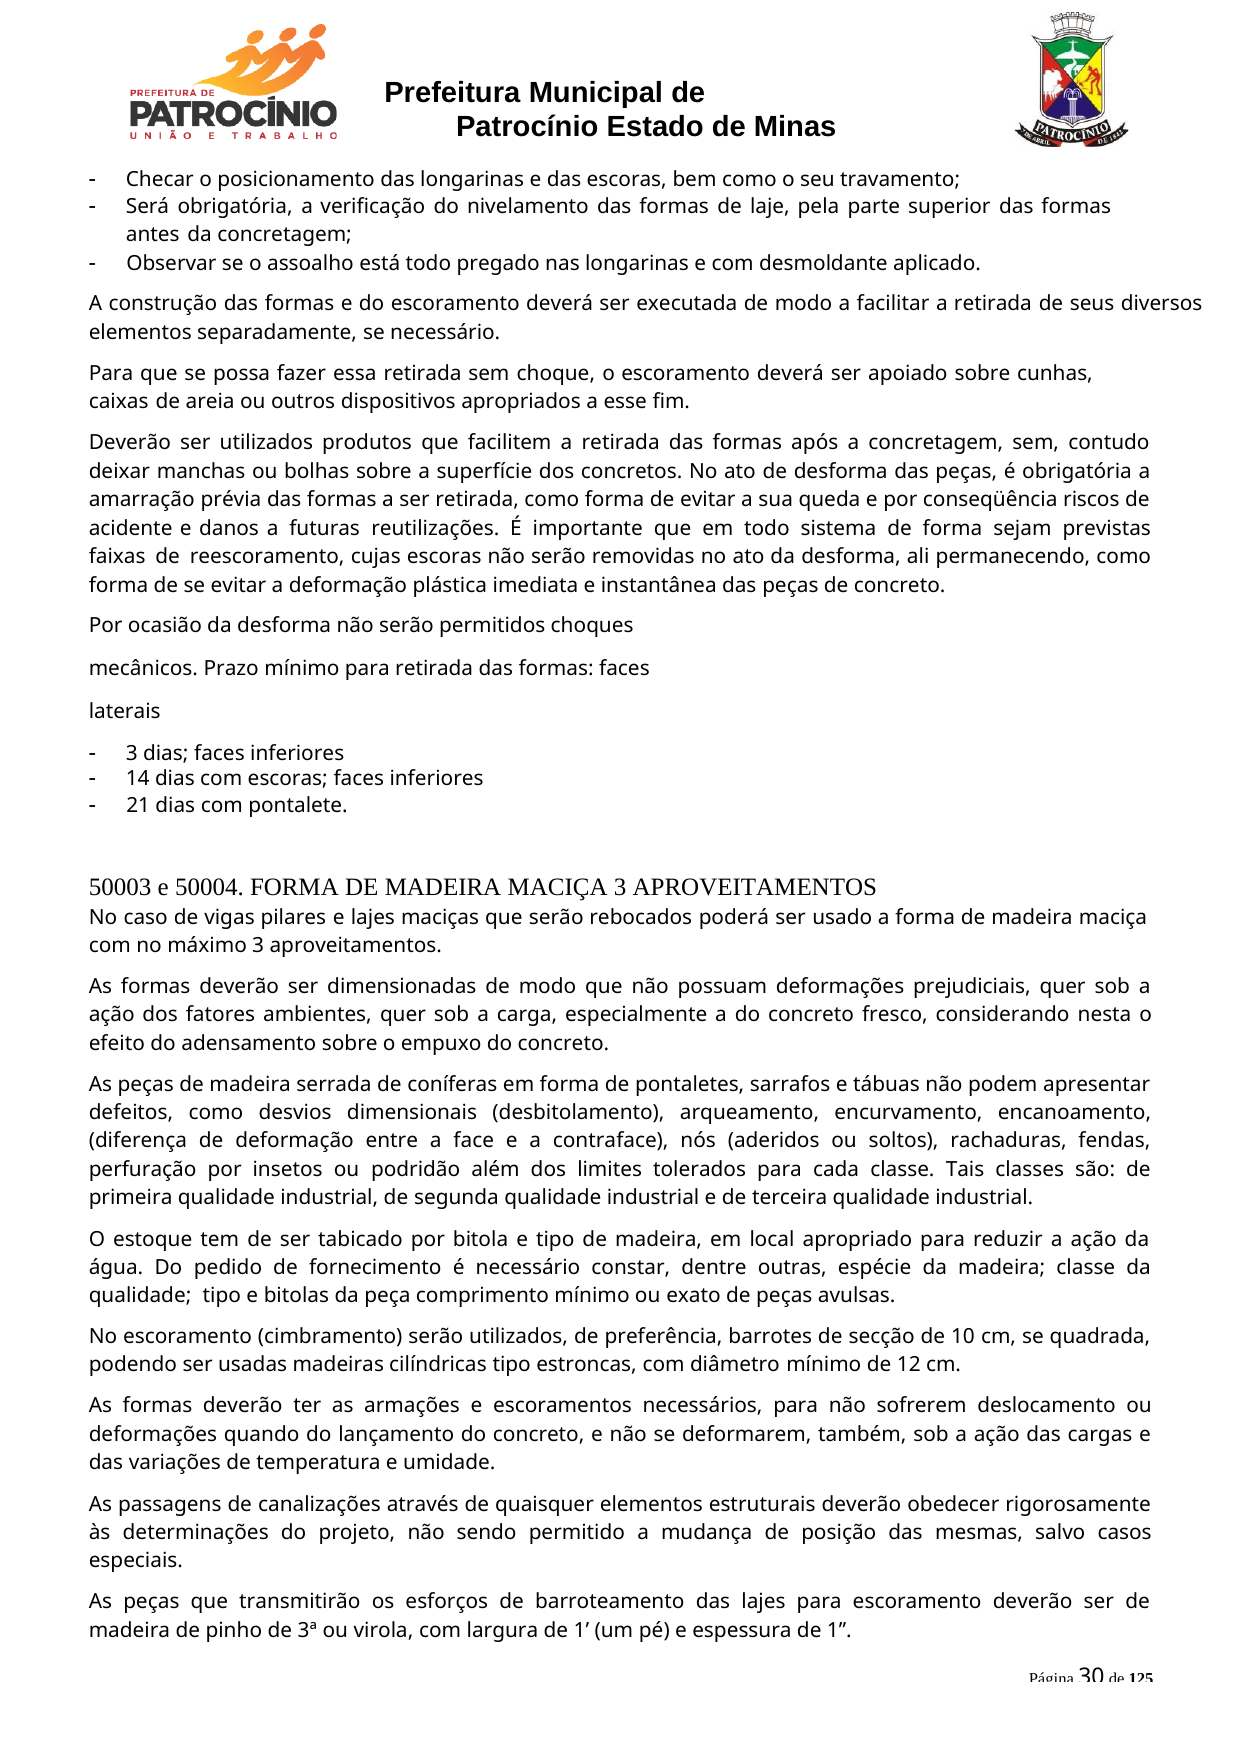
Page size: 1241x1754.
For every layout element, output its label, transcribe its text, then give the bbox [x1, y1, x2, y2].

subtitle 50003 e 50004. FORMA DE MADEIRA MACIÇA 3 APROVEITAMENTOS [88, 872, 1219, 901]
text Para que se possa fazer essa retirada sem choque, o escoramento deverá ser apoiado sobre cunhas, caixas de areia ou outros dispositivos apropriados a esse fim. [88, 358, 1152, 415]
text O estoque tem de ser tabicado por bitola e tipo de madeira, em local apropriado para reduzir a ação da água. Do pedido de fornecimento é necessário constar, dentre outras, espécie da madeira; classe da qualidade; tipo e bitolas da peça comprimento mínimo ou exato de peças avulsas. [88, 1224, 1152, 1309]
list 21 dias com pontalete. [88, 791, 1219, 819]
text A construção das formas e do escoramento deverá ser executada de modo a facilitar a retirada de seus diversos elementos separadamente, se necessário. [88, 288, 1219, 345]
picture [130, 24, 337, 139]
text Por ocasião da desforma não serão permitidos choques mecânicos. Prazo mínimo para retirada das formas: faces laterais [88, 610, 718, 725]
text As formas deverão ter as armações e escoramentos necessários, para não sofrerem deslocamento ou deformações quando do lançamento do concreto, e não se deformarem, também, sob a ação das cargas e das variações de temperatura e umidade. [88, 1391, 1152, 1476]
list 14 dias com escoras; faces inferiores [88, 765, 1219, 791]
text No escoramento (cimbramento) serão utilizados, de preferência, barrotes de secção de 10 cm, se quadrada, podendo ser usadas madeiras cilíndricas tipo estroncas, com diâmetro mínimo de 12 cm. [88, 1321, 1151, 1378]
text Deverão ser utilizados produtos que facilitem a retirada das formas após a concretagem, sem, contudo deixar manchas ou bolhas sobre a superfície dos concretos. No ato de desforma das peças, é obrigatória a amarração prévia das formas a ser retirada, como forma de evitar a sua queda e por conseqüência riscos de acidente e danos a futuras reutilizações. É importante que em todo sistema de forma sejam previstas faixas de reescoramento, cujas escoras não serão removidas no ato da desforma, ali permanecendo, como forma de se evitar a deformação plástica imediata e instantânea das peças de concreto. [88, 427, 1152, 598]
list Observar se o assoalho está todo pregado nas longarinas e com desmoldante aplicado. [88, 248, 1219, 276]
list Checar o posicionamento das longarinas e das escoras, bem como o seu travamento; [88, 166, 1219, 191]
text As peças de madeira serrada de coníferas em forma de pontaletes, sarrafos e tábuas não podem apresentar defeitos, como desvios dimensionais (desbitolamento), arqueamento, encurvamento, encanoamento, (diferença de deformação entre a face e a contraface), nós (aderidos ou soltos), rachaduras, fendas, perfuração por insetos ou podridão além dos limites tolerados para cada classe. Tais classes são: de primeira qualidade industrial, de segunda qualidade industrial e de terceira qualidade industrial. [88, 1069, 1152, 1211]
text No caso de vigas pilares e lajes maciças que serão rebocados poderá ser usado a forma de madeira maciça com no máximo 3 aproveitamentos. [88, 902, 1152, 959]
list 3 dias; faces inferiores [88, 740, 1219, 765]
list Será obrigatória, a verificação do nivelamento das formas de laje, pela parte superior das formas antes da concretagem; [88, 191, 1151, 248]
text As passagens de canalizações através de quaisquer elementos estruturais deverão obedecer rigorosamente às determinações do projeto, não sendo permitido a mudança de posição das mesmas, salvo casos especiais. [88, 1489, 1152, 1574]
text As peças que transmitirão os esforços de barroteamento das lajes para escoramento deverão ser de madeira de pinho de 3ª ou virola, com largura de 1’ (um pé) e espessura de 1’’. [88, 1587, 1152, 1643]
text As formas deverão ser dimensionadas de modo que não possuam deformações prejudiciais, quer sob a ação dos fatores ambientes, quer sob a carga, especialmente a do concreto fresco, considerando nesta o efeito do adensamento sobre o empuxo do concreto. [88, 971, 1152, 1056]
picture [1014, 12, 1129, 147]
